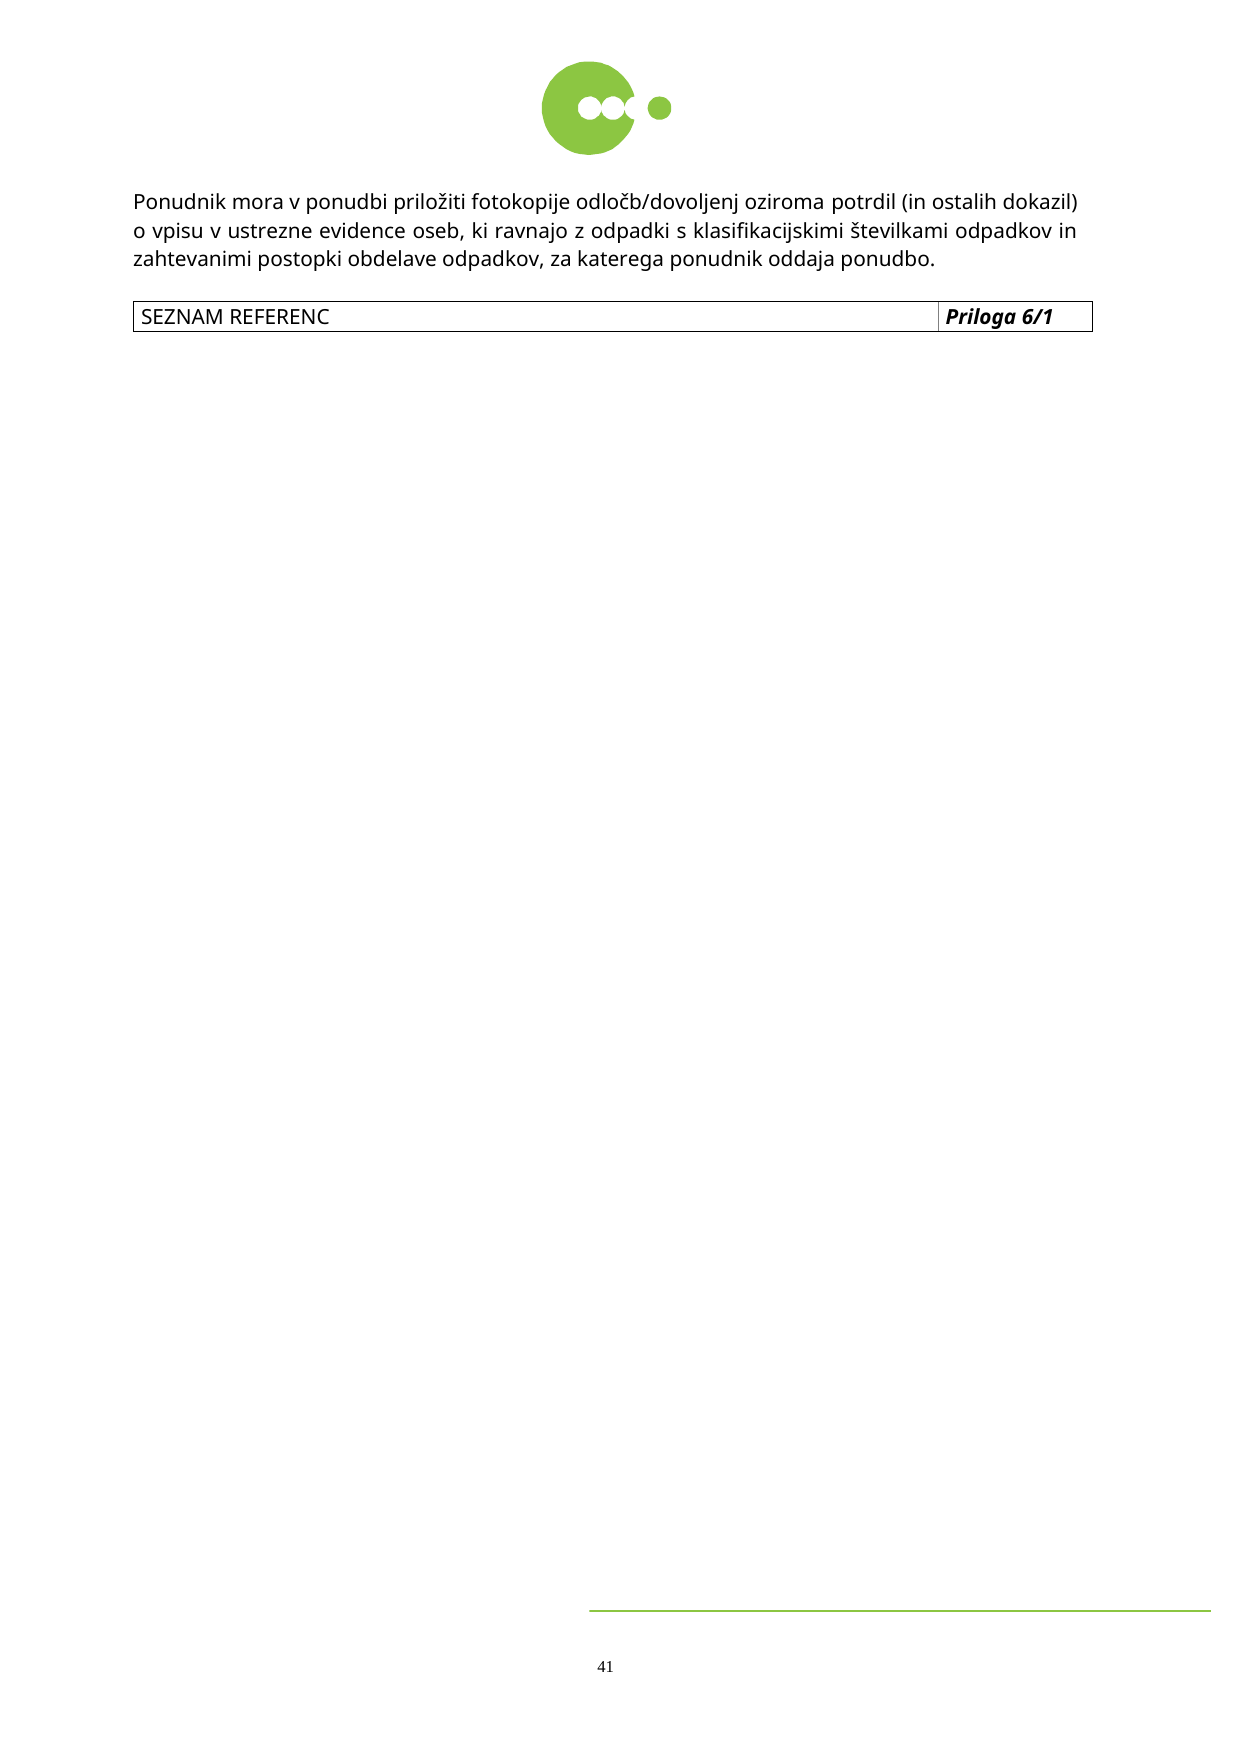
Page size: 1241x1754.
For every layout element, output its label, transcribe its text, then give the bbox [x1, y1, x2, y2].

table_header Priloga 6/1 [939, 302, 1092, 331]
text Ponudnik mora v ponudbi priložiti fotokopije odločb/dovoljenj oziroma potrdil (in ostalih dokazil) o vpisu v ustrezne evidence oseb, ki ravnajo z odpadki s klasifikacijskimi številkami odpadkov in zahtevanimi postopki obdelave odpadkov, za katerega ponudnik oddaja ponudbo. [133, 187, 1078, 273]
table_header SEZNAM REFERENC [134, 302, 938, 331]
